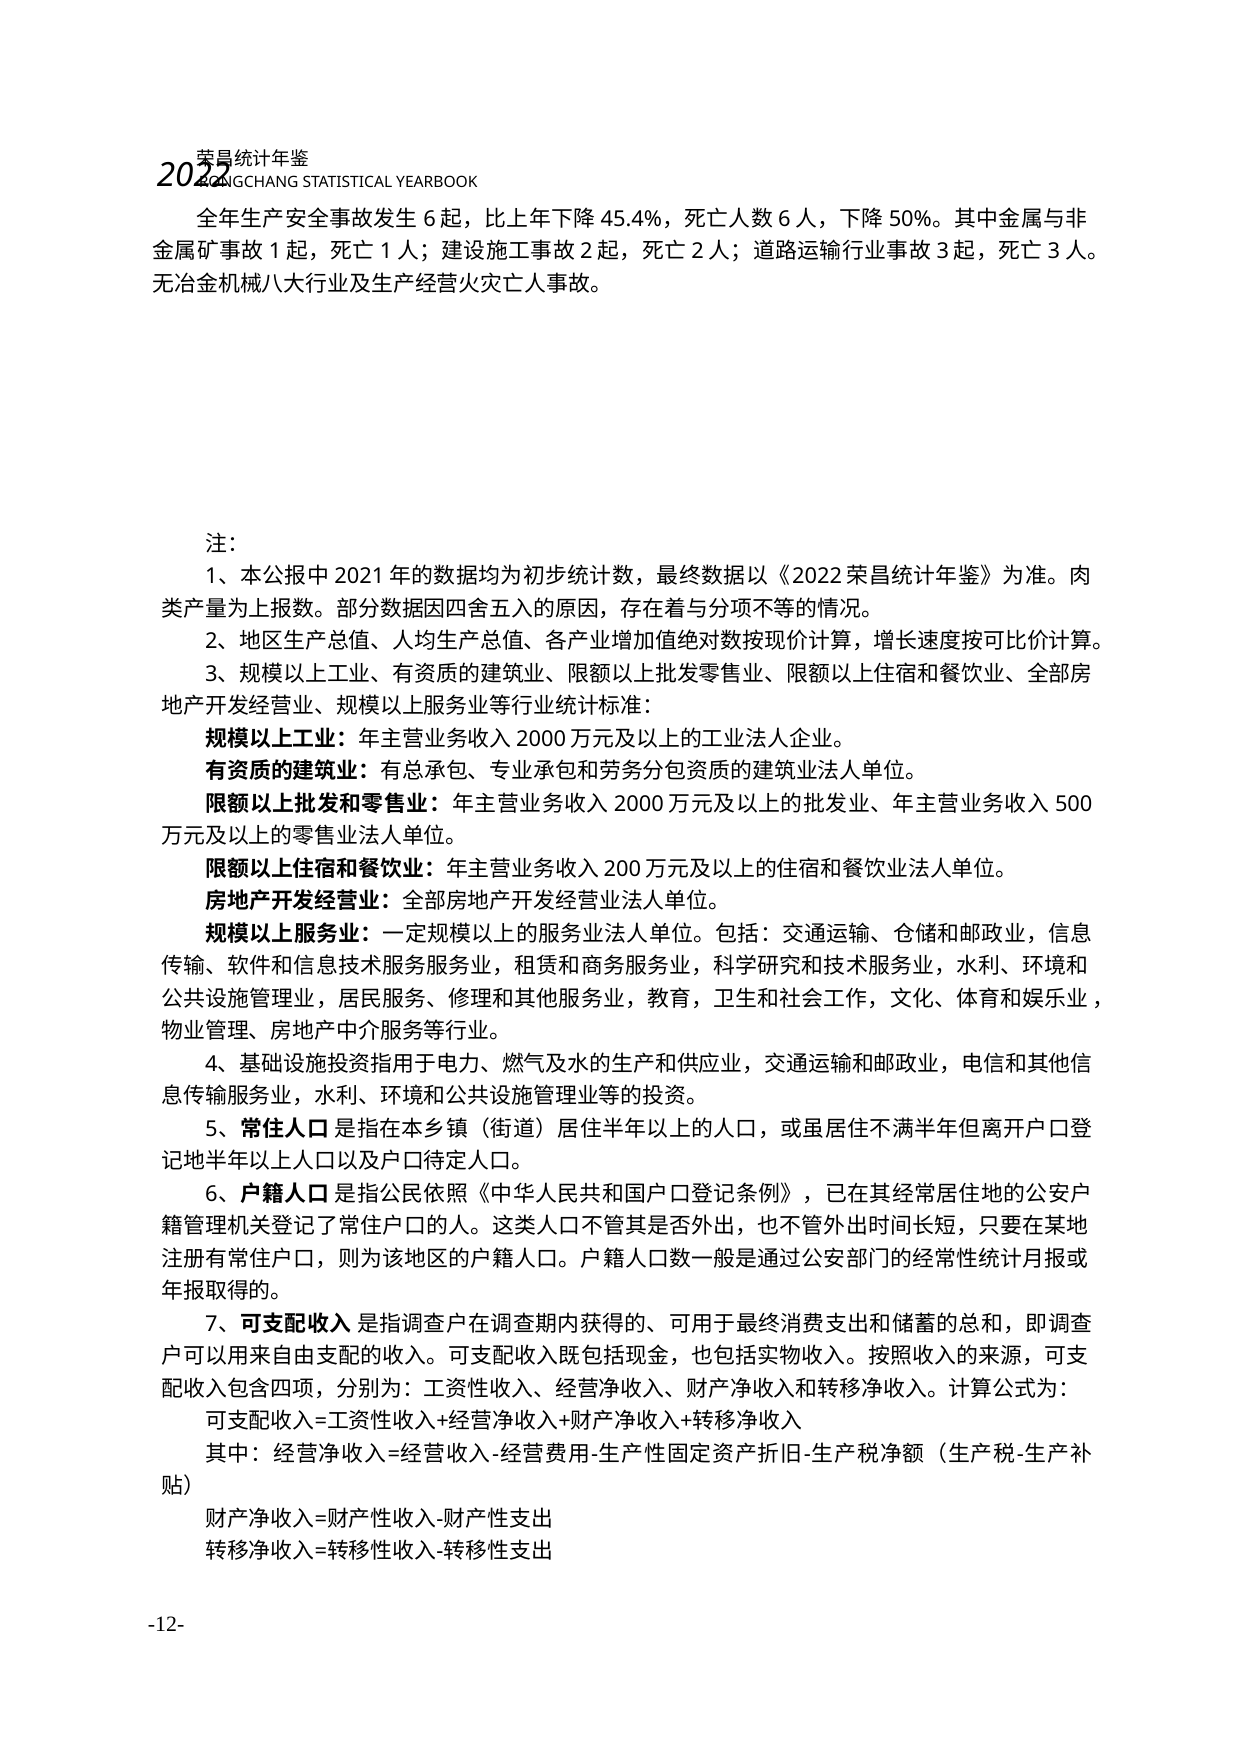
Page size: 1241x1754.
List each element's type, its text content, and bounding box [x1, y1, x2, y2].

text 房地产开发经营业：全部房地产开发经营业法人单位。 [161, 883, 1092, 915]
text 7、可支配收入 是指调查户在调查期内获得的、可用于最终消费支出和储蓄的总和，即调查户可以用来自由支配的收入。可支配收入既包括现金，也包括实物收入。按照收入的来源，可支配收入包含四项，分别为：工资性收入、经营净收入、财产净收入和转移净收入。计算公式为： [161, 1305, 1092, 1403]
text 其中：经营净收入=经营收入-经营费用-生产性固定资产折旧-生产税净额（生产税-生产补贴） [161, 1435, 1092, 1500]
text 6、户籍人口 是指公民依照《中华人民共和国户口登记条例》，已在其经常居住地的公安户籍管理机关登记了常住户口的人。这类人口不管其是否外出，也不管外出时间长短，只要在某地注册有常住户口，则为该地区的户籍人口。户籍人口数一般是通过公安部门的经常性统计月报或年报取得的。 [161, 1175, 1092, 1305]
text 4、基础设施投资指用于电力、燃气及水的生产和供应业，交通运输和邮政业，电信和其他信息传输服务业，水利、环境和公共设施管理业等的投资。 [161, 1045, 1092, 1110]
text 全年生产安全事故发生6起，比上年下降45.4%，死亡人数6人，下降50%。其中金属与非金属矿事故1起，死亡1人；建设施工事故2起，死亡2人；道路运输行业事故3起，死亡3人。无冶金机械八大行业及生产经营火灾亡人事故。 [152, 200, 1088, 298]
text 2、地区生产总值、人均生产总值、各产业增加值绝对数按现价计算，增长速度按可比价计算。 [161, 623, 1092, 655]
text 限额以上住宿和餐饮业：年主营业务收入200万元及以上的住宿和餐饮业法人单位。 [161, 850, 1092, 883]
text 转移净收入=转移性收入-转移性支出 [161, 1533, 1092, 1565]
text 5、常住人口 是指在本乡镇（街道）居住半年以上的人口，或虽居住不满半年但离开户口登记地半年以上人口以及户口待定人口。 [161, 1110, 1092, 1175]
text 财产净收入=财产性收入-财产性支出 [161, 1500, 1092, 1533]
text 注： [161, 525, 1092, 558]
text 3、规模以上工业、有资质的建筑业、限额以上批发零售业、限额以上住宿和餐饮业、全部房地产开发经营业、规模以上服务业等行业统计标准： [161, 655, 1092, 720]
text 1、本公报中2021年的数据均为初步统计数，最终数据以《2022荣昌统计年鉴》为准。肉类产量为上报数。部分数据因四舍五入的原因，存在着与分项不等的情况。 [161, 558, 1092, 623]
text 规模以上服务业：一定规模以上的服务业法人单位。包括：交通运输、仓储和邮政业，信息传输、软件和信息技术服务服务业，租赁和商务服务业，科学研究和技术服务业，水利、环境和公共设施管理业，居民服务、修理和其他服务业，教育，卫生和社会工作，文化、体育和娱乐业，物业管理、房地产中介服务等行业。 [161, 915, 1092, 1045]
text 规模以上工业：年主营业务收入2000万元及以上的工业法人企业。 [161, 720, 1092, 753]
text 可支配收入=工资性收入+经营净收入+财产净收入+转移净收入 [161, 1403, 1092, 1435]
text 限额以上批发和零售业：年主营业务收入2000万元及以上的批发业、年主营业务收入500万元及以上的零售业法人单位。 [161, 785, 1092, 850]
text 有资质的建筑业：有总承包、专业承包和劳务分包资质的建筑业法人单位。 [161, 753, 1092, 785]
